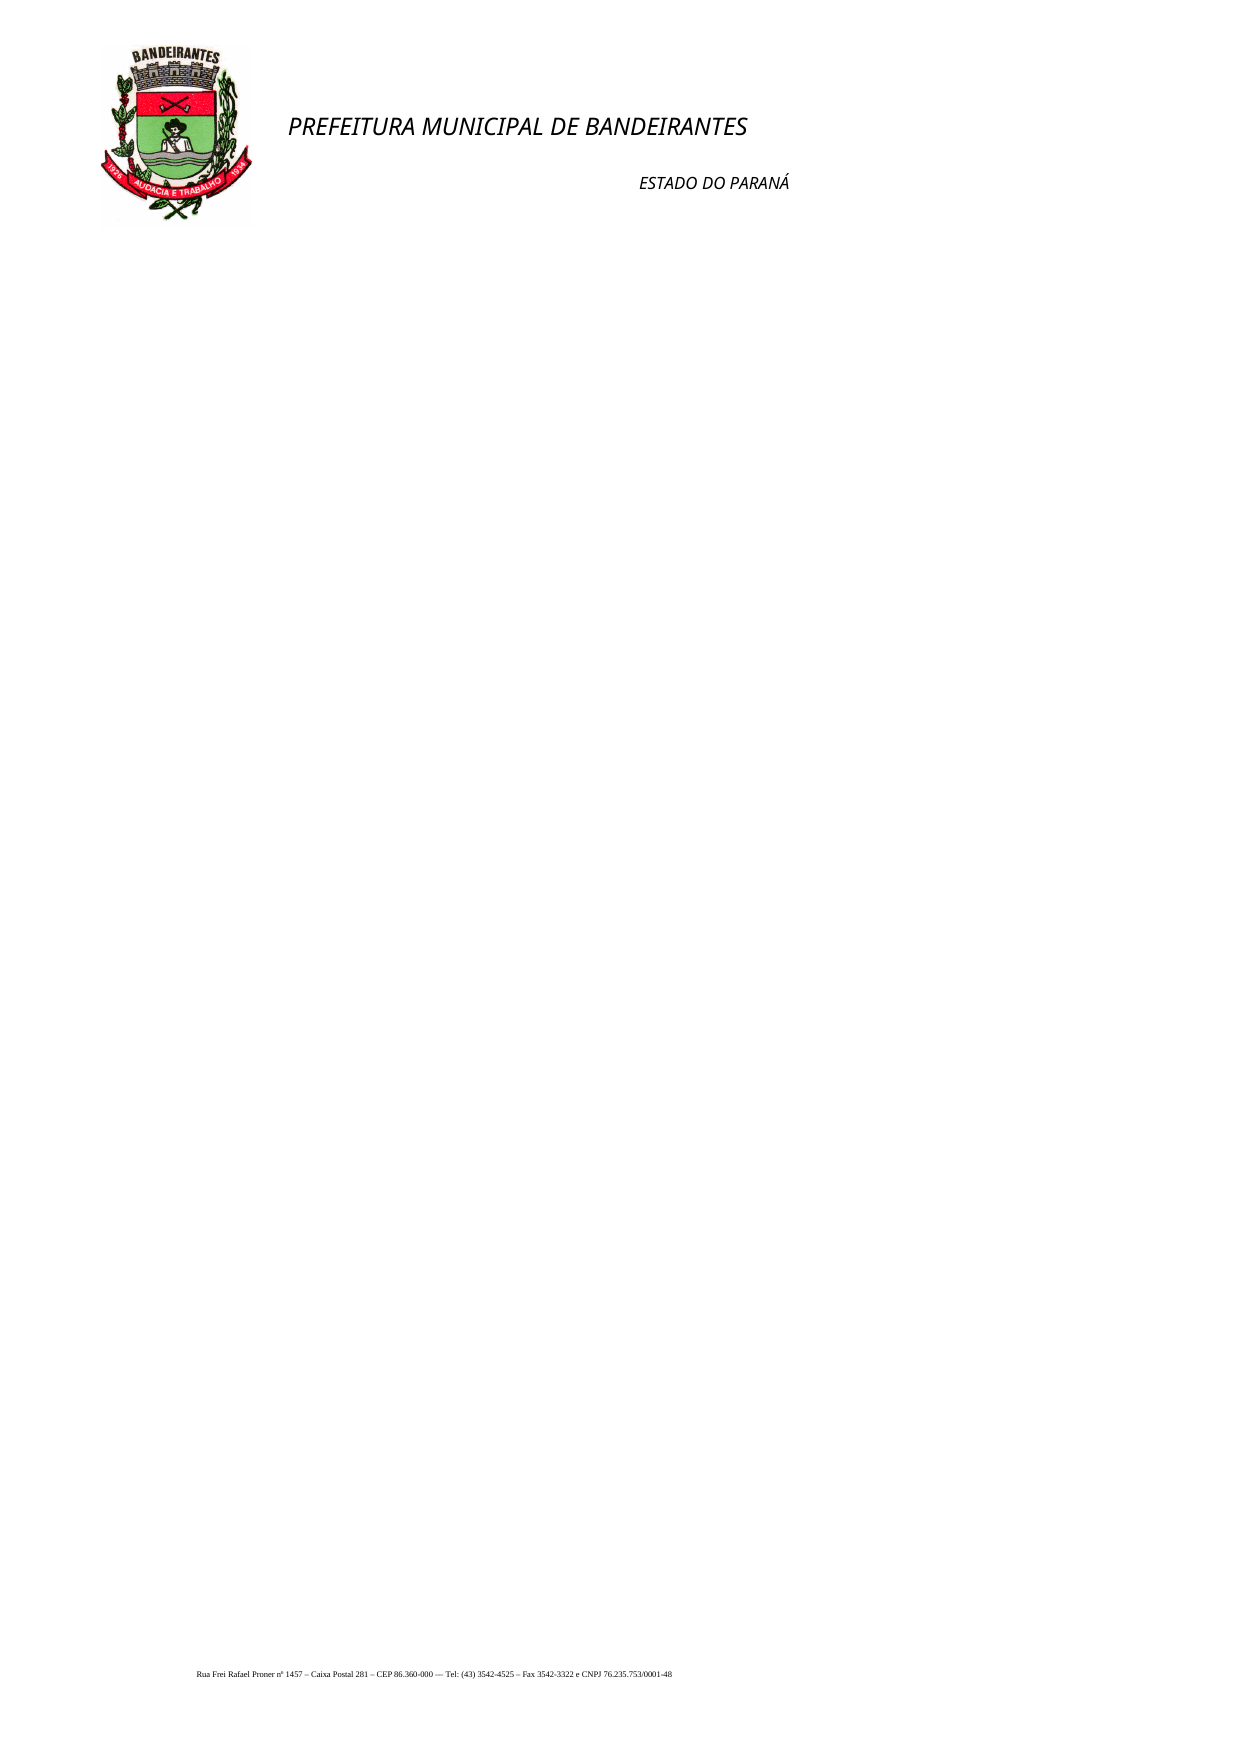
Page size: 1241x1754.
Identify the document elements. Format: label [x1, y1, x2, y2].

picture [99, 45, 253, 229]
